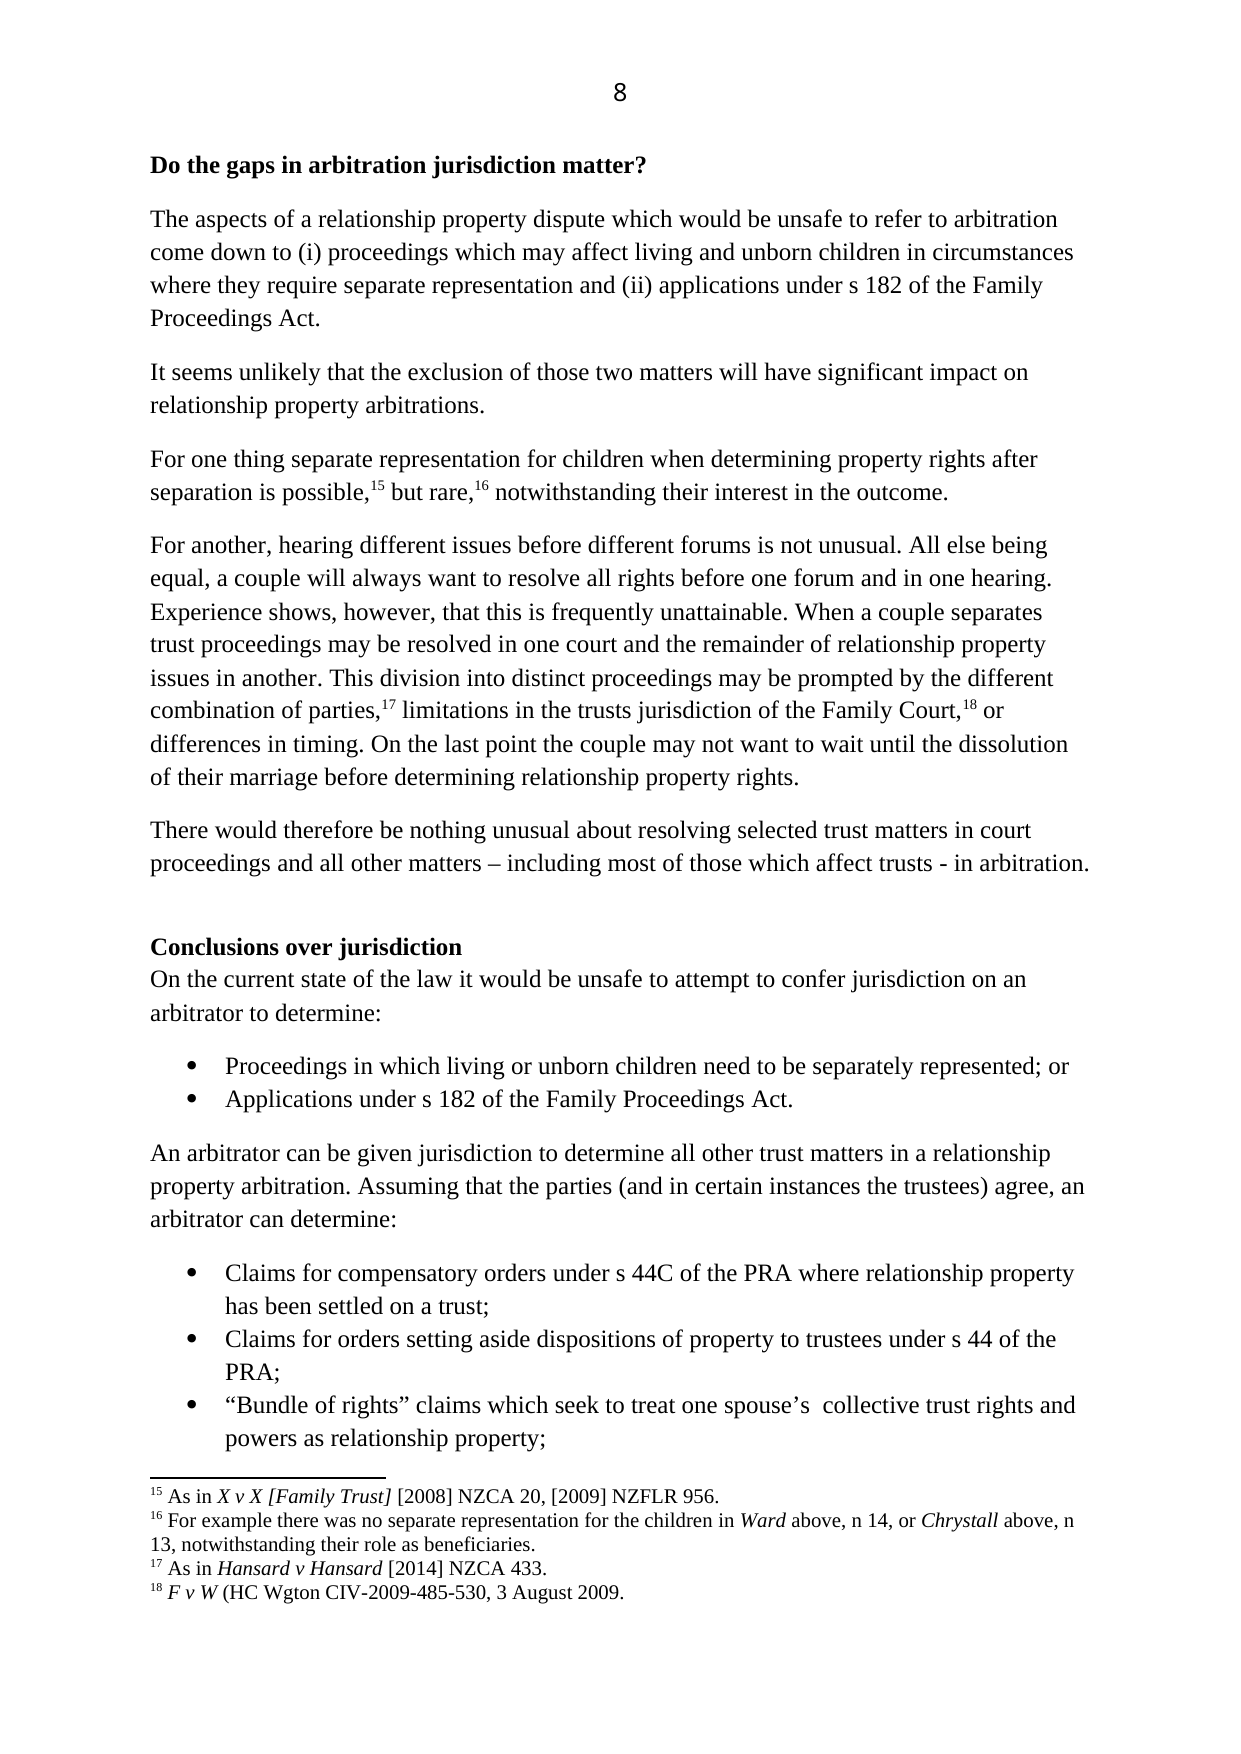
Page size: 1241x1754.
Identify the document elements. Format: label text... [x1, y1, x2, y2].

list Proceedings in which living or unborn children need to be separately represented; or [187, 1051, 1090, 1080]
list Applications under s 182 of the Family Proceedings Act. [187, 1084, 1090, 1113]
text The aspects of a relationship property dispute which would be unsafe to refer to arbitration come down to (i) proceedings which may affect living and unborn children in circumstances where they require separate representation and (ii) applications under s 182 of the Family Proceedings Act. [150, 204, 1090, 332]
text For one thing separate representation for children when determining property rights after separation is possible, but rare, notwithstanding their interest in the outcome. [150, 444, 1090, 505]
text An arbitrator can be given jurisdiction to determine all other trust matters in a relationship property arbitration. Assuming that the parties (and in certain instances the trustees) agree, an arbitrator can determine: [150, 1138, 1090, 1233]
list Claims for orders setting aside dispositions of property to trustees under s 44 of the PRA; [187, 1324, 1090, 1386]
subtitle Conclusions over jurisdiction [150, 932, 1090, 960]
text On the current state of the law it would be unsafe to attempt to confer jurisdiction on an arbitrator to determine: [150, 964, 1090, 1026]
text Do the gaps in arbitration jurisdiction matter? [150, 150, 1090, 179]
text There would therefore be nothing unusual about resolving selected trust matters in court proceedings and all other matters – including most of those which affect trusts - in arbitration. [150, 816, 1090, 877]
list Claims for compensatory orders under s 44C of the PRA where relationship property has been settled on a trust; [187, 1258, 1090, 1320]
list “Bundle of rights” claims which seek to treat one spouse’s collective trust rights and powers as relationship property; [187, 1390, 1090, 1452]
text For another, hearing different issues before different forums is not unusual. All else being equal, a couple will always want to resolve all rights before one forum and in one hearing. Experience shows, however, that this is frequently unattainable. When a couple separates trust proceedings may be resolved in one court and the remainder of relationship property issues in another. This division into distinct proceedings may be prompted by the different combination of parties, limitations in the trusts jurisdiction of the Family Court, or differences in timing. On the last point the couple may not want to wait until the dissolution of their marriage before determining relationship property rights. [150, 531, 1090, 790]
text It seems unlikely that the exclusion of those two matters will have significant impact on relationship property arbitrations. [150, 357, 1090, 418]
